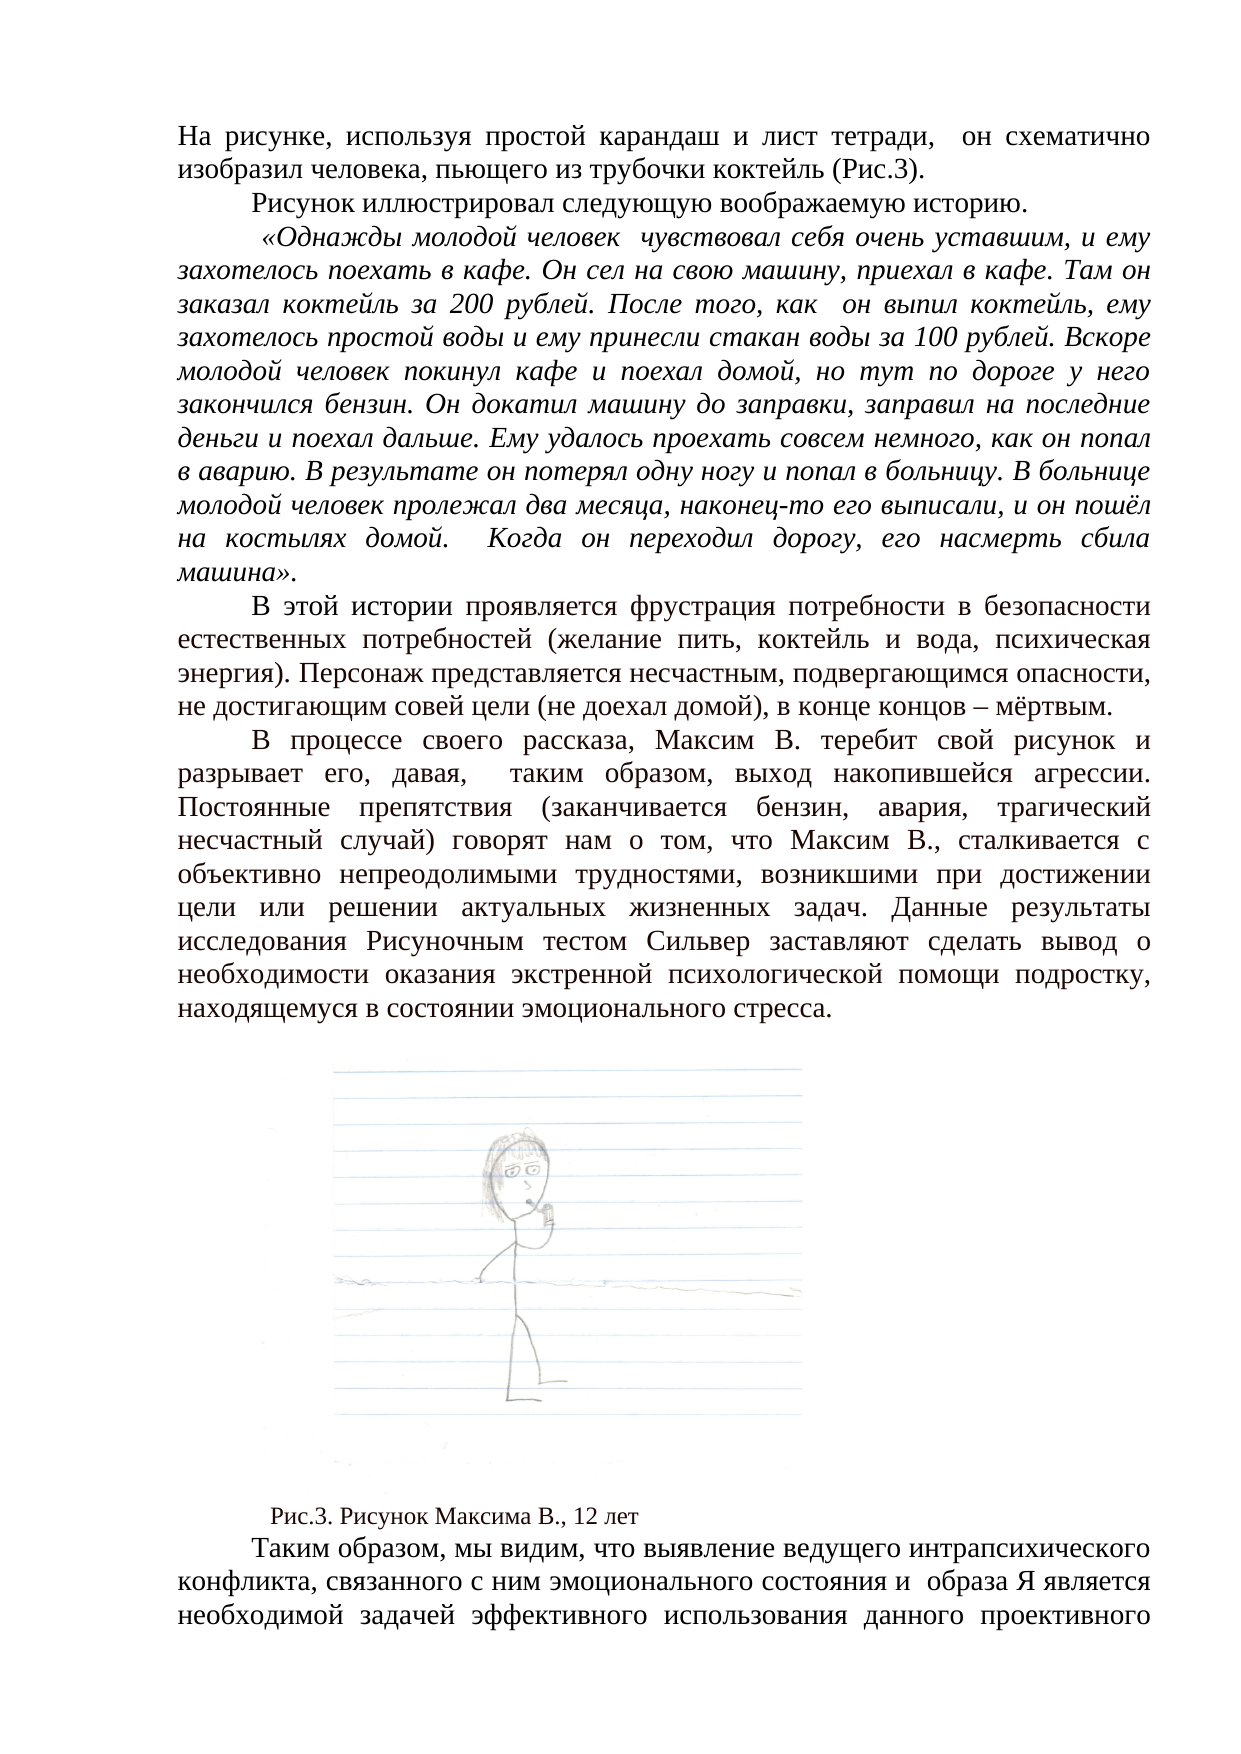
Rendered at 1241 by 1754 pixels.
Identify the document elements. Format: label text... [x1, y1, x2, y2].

text В процессе своего рассказа, Максим В. теребит свой рисунок и разрывает его, давая, таким образом, выход накопившейся агрессии. Постоянные препятствия (заканчивается бензин, авария, трагический несчастный случай) говорят нам о том, что Максим В., сталкивается с объективно непреодолимыми трудностями, возникшими при достижении цели или решении актуальных жизненных задач. Данные результаты исследования Рисуночным тестом Сильвер заставляют сделать вывод о необходимости оказания экстренной психологической помощи подростку, находящемуся в состоянии эмоционального стресса. [177, 722, 1152, 1025]
text В этой истории проявляется фрустрация потребности в безопасности естественных потребностей (желание пить, коктейль и вода, психическая энергия). Персонаж представляется несчастным, подвергающимся опасности, не достигающим совей цели (не доехал домой), в конце концов – мёртвым. [177, 588, 1152, 722]
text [177, 118, 1152, 185]
text Рисунок иллюстрировал следующую воображаемую историю. [177, 185, 1152, 219]
text Рис.3. Рисунок Максима В., 12 лет [177, 1501, 1152, 1530]
picture [251, 1058, 803, 1501]
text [177, 1530, 1152, 1630]
text «Однажды молодой человек чувствовал себя очень уставшим, и ему захотелось поехать в кафе. Он сел на свою машину, приехал в кафе. Там он заказал коктейль за 200 рублей. После того, как он выпил коктейль, ему захотелось простой воды и ему принесли стакан воды за 100 рублей. Вскоре молодой человек покинул кафе и поехал домой, но тут по дороге у него закончился бензин. Он докатил машину до заправки, заправил на последние деньги и поехал дальше. Ему удалось проехать совсем немного, как он попал в аварию. В результате он потерял одну ногу и попал в больницу. В больнице молодой человек пролежал два месяца, наконец-то его выписали, и он пошёл на костылях домой. Когда он переходил дорогу, его насмерть сбила машина». [177, 219, 1152, 588]
